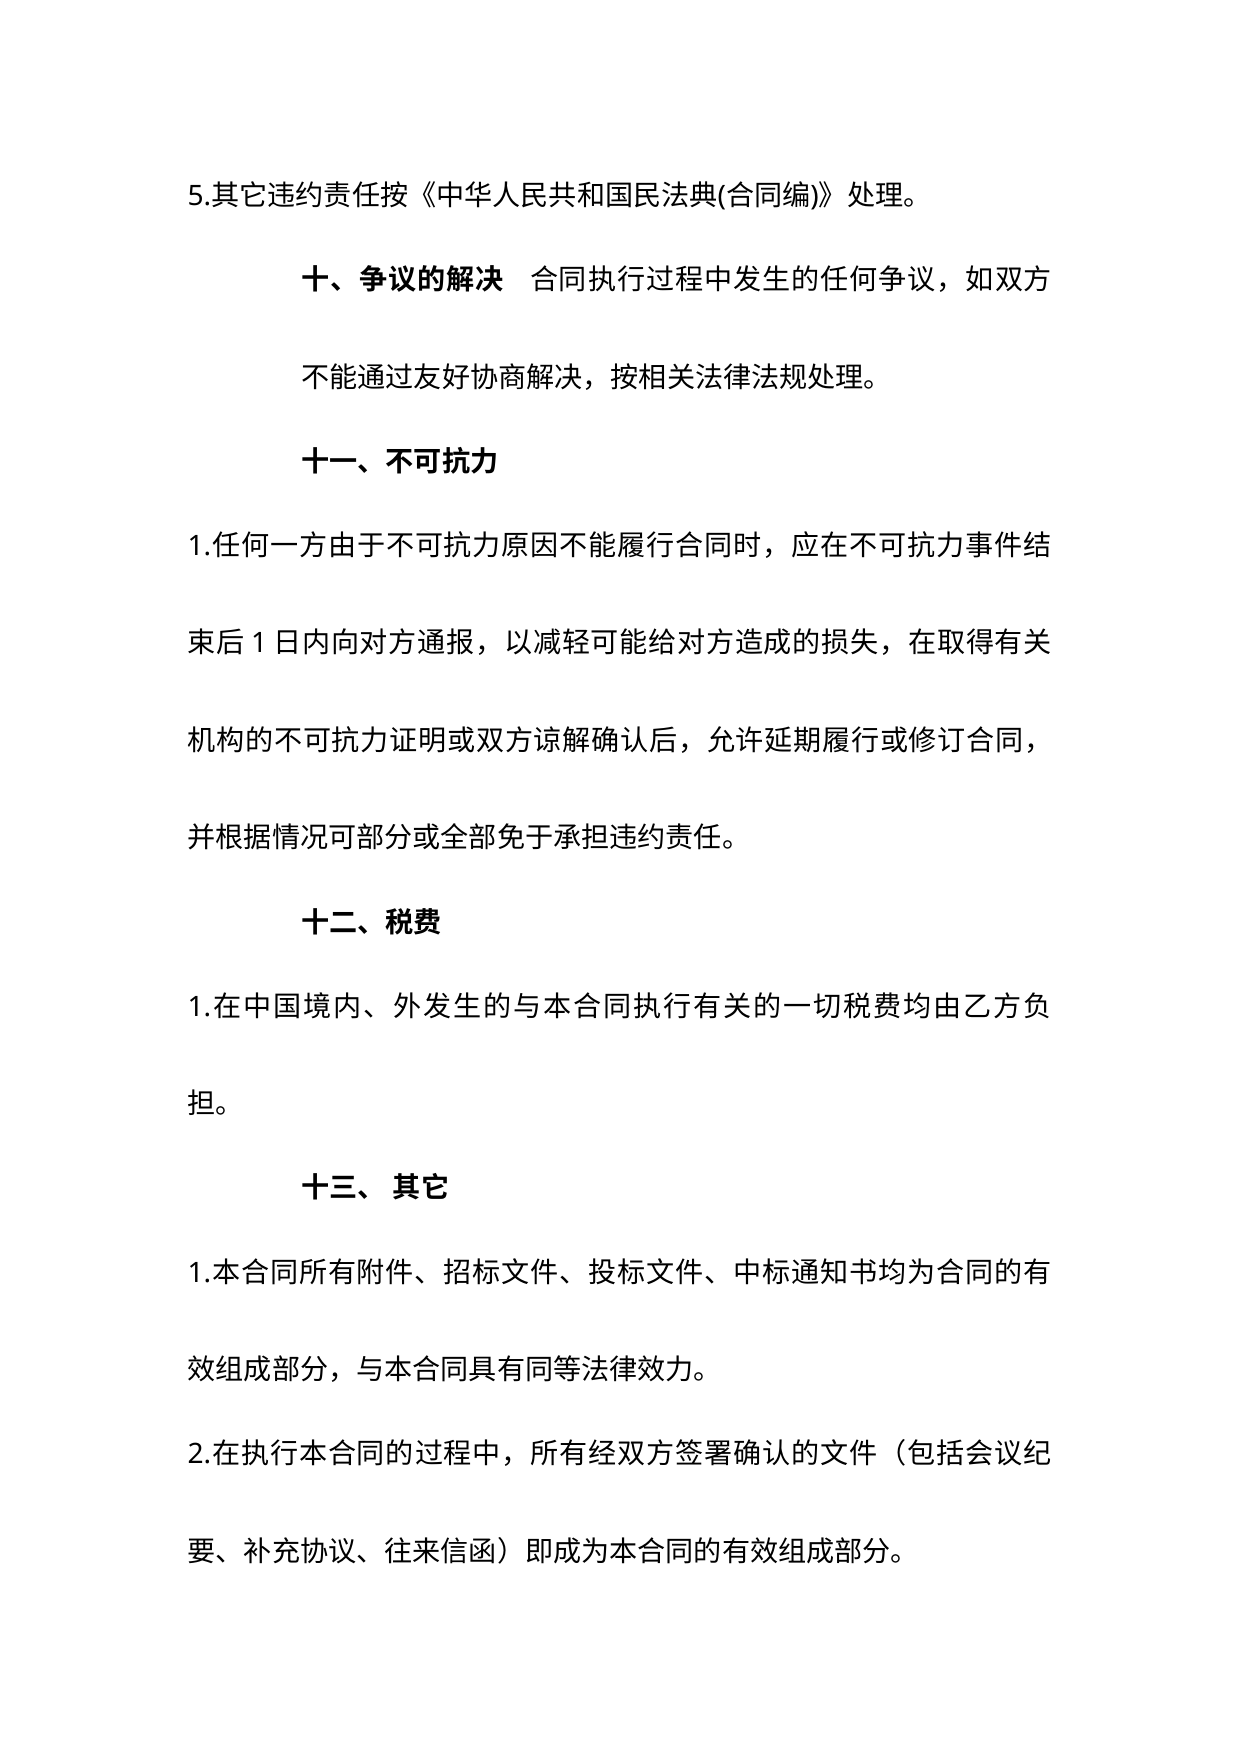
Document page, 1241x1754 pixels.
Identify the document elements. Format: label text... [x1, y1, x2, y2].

text 1.任何一方由于不可抗力原因不能履行合同时，应在不可抗力事件结束后1日内向对方通报，以减轻可能给对方造成的损失，在取得有关机构的不可抗力证明或双方谅解确认后，允许延期履行或修订合同，并根据情况可部分或全部免于承担违约责任。 [187, 512, 1053, 869]
text 5.其它违约责任按《中华人民共和国民法典(合同编)》处理。 [187, 162, 1053, 227]
text 1.在中国境内、外发生的与本合同执行有关的一切税费均由乙方负担。 [187, 973, 1053, 1135]
text 十、争议的解决 合同执行过程中发生的任何争议，如双方不能通过友好协商解决，按相关法律法规处理。 [301, 246, 1053, 409]
text 2.在执行本合同的过程中，所有经双方签署确认的文件（包括会议纪要、补充协议、往来信函）即成为本合同的有效组成部分。 [187, 1420, 1053, 1583]
text 1.本合同所有附件、招标文件、投标文件、中标通知书均为合同的有效组成部分，与本合同具有同等法律效力。 [187, 1239, 1053, 1401]
text 十二、税费 [301, 889, 1053, 954]
text 十三、 其它 [301, 1154, 1053, 1219]
text 十一、不可抗力 [301, 428, 1053, 493]
